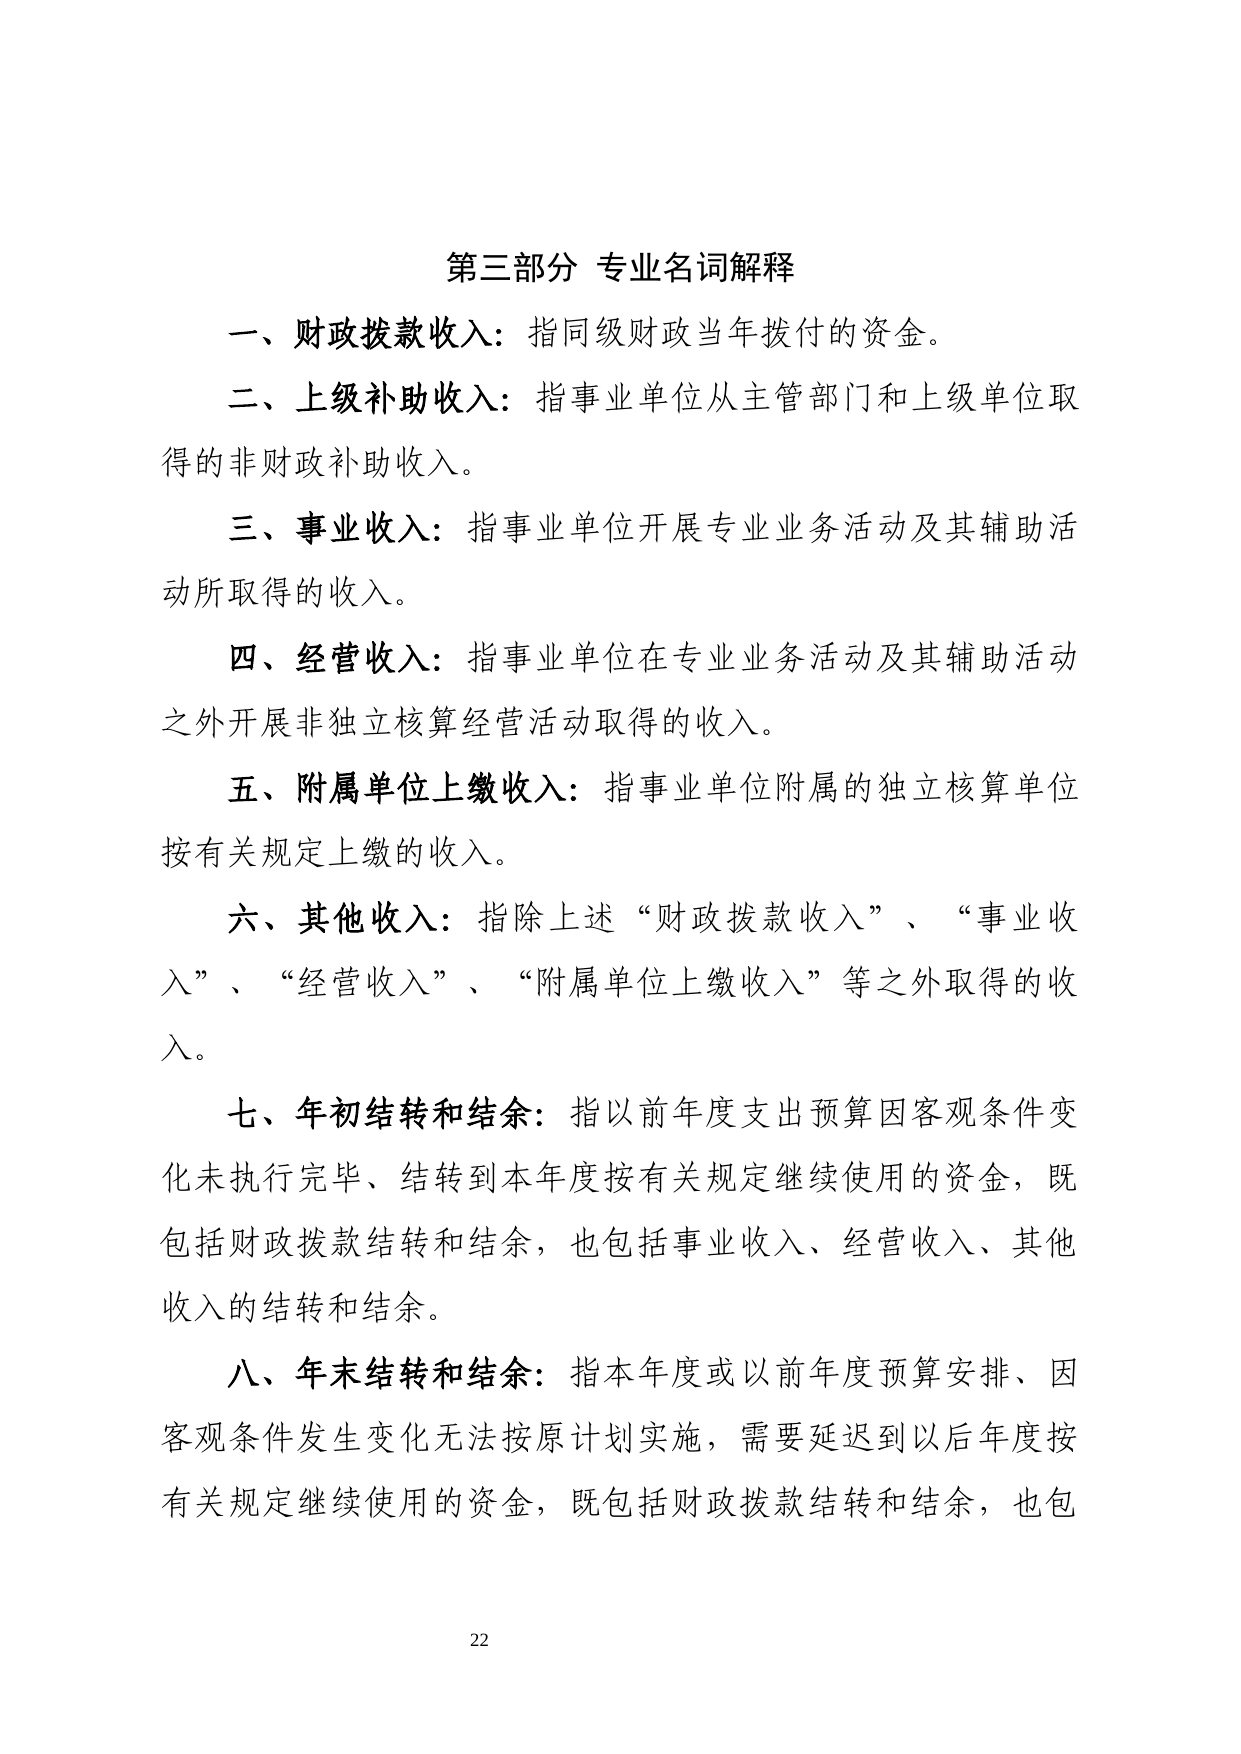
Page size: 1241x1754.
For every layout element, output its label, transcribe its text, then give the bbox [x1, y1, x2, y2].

text 五、附属单位上缴收入：指事业单位附属的独立核算单位按有关规定上缴的收入。 [159, 753, 1081, 883]
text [159, 1338, 1081, 1533]
text 七、年初结转和结余：指以前年度支出预算因客观条件变化未执行完毕、结转到本年度按有关规定继续使用的资金，既包括财政拨款结转和结余，也包括事业收入、经营收入、其他收入的结转和结余。 [159, 1078, 1081, 1338]
text 第三部分 专业名词解释 [159, 233, 1081, 298]
text 四、经营收入：指事业单位在专业业务活动及其辅助活动之外开展非独立核算经营活动取得的收入。 [159, 623, 1081, 753]
text 三、事业收入：指事业单位开展专业业务活动及其辅助活动所取得的收入。 [159, 493, 1081, 623]
text 二、上级补助收入：指事业单位从主管部门和上级单位取得的非财政补助收入。 [159, 363, 1081, 493]
text 一、财政拨款收入：指同级财政当年拨付的资金。 [159, 298, 1081, 363]
text 六、其他收入：指除上述“财政拨款收入”、“事业收入”、“经营收入”、“附属单位上缴收入”等之外取得的收入。 [159, 883, 1081, 1078]
